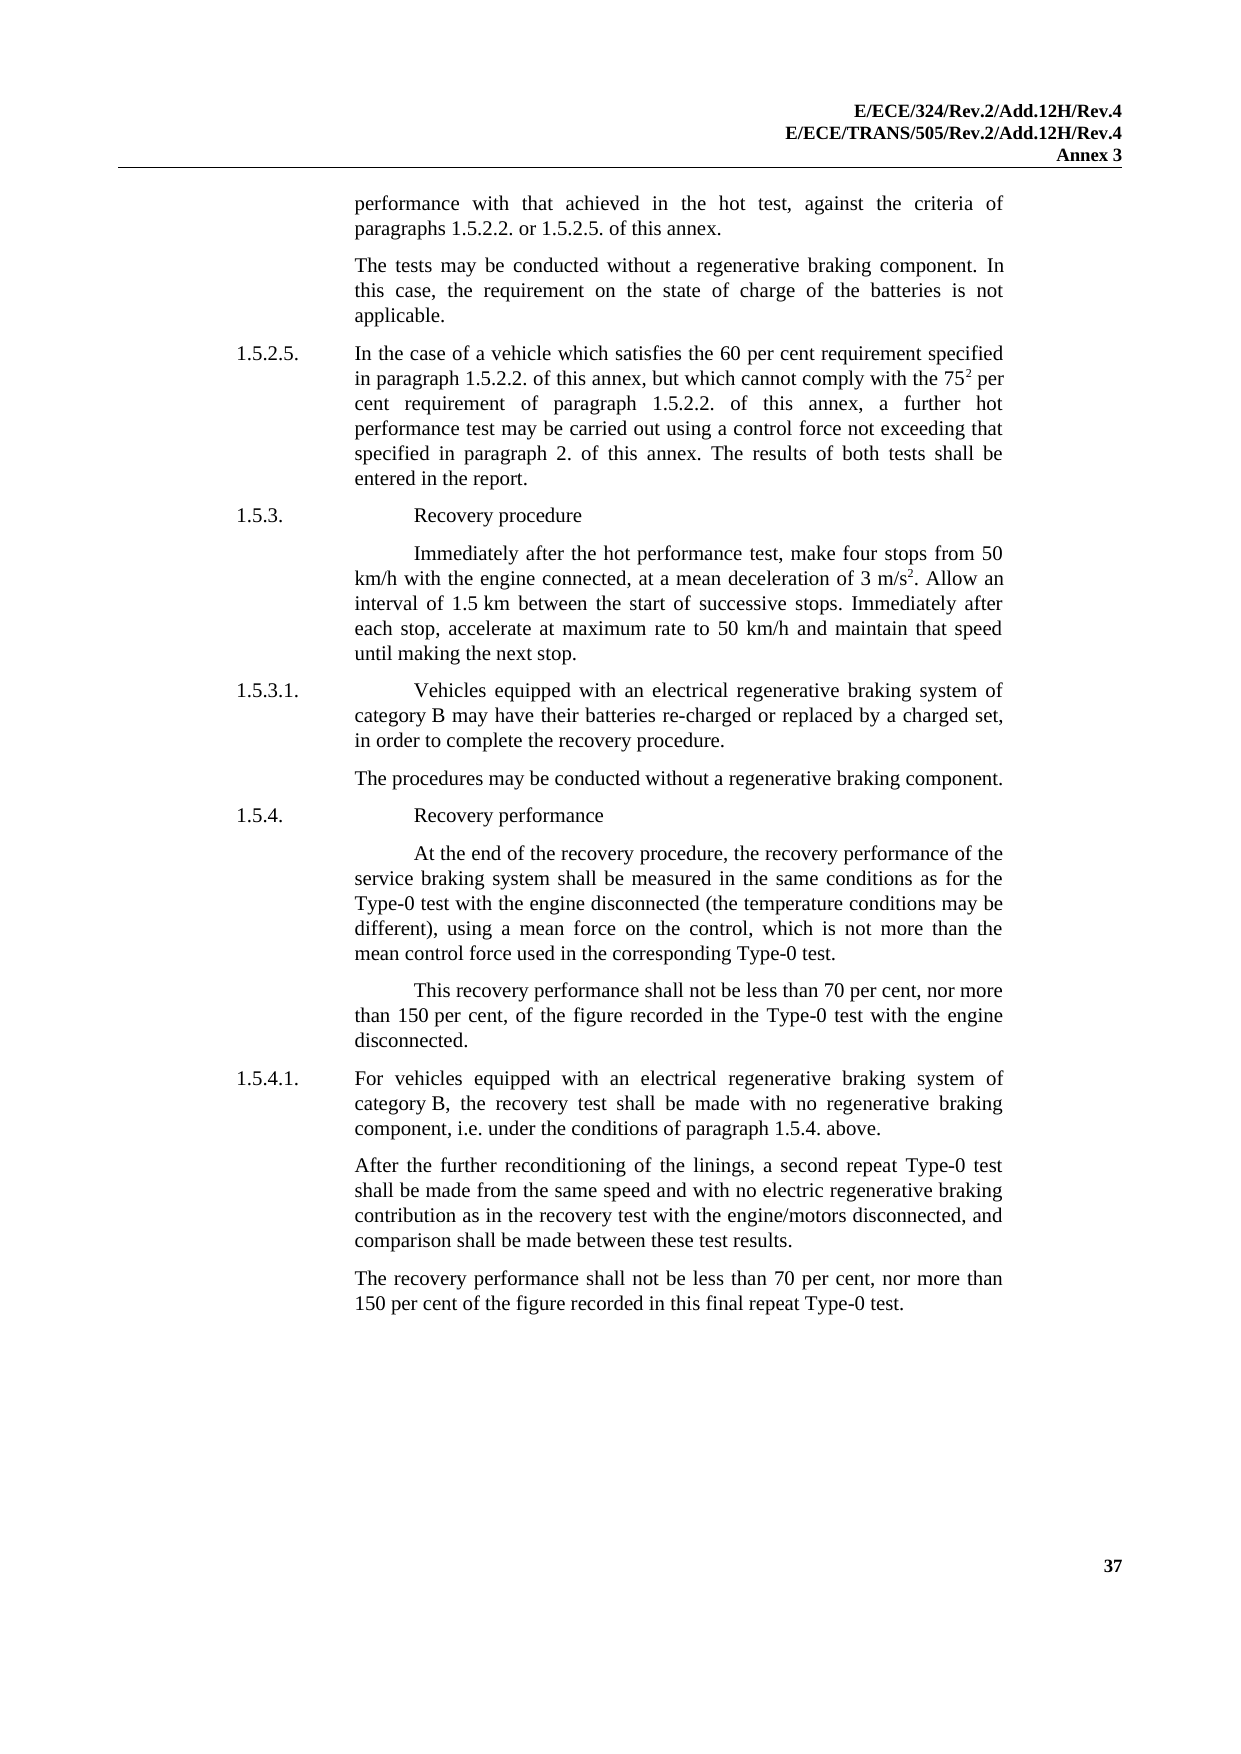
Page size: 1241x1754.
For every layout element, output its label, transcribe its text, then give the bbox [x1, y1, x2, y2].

text After the further reconditioning of the linings, a second repeat Type-0 test shall be made from the same speed and with no electric regenerative braking contribution as in the recovery test with the engine/motors disconnected, and comparison shall be made between these test results. [236, 1152, 1004, 1252]
text Immediately after the hot performance test, make four stops from 50 km/h with the engine connected, at a mean deceleration of 3 m/s2. Allow an interval of 1.5 km between the start of successive stops. Immediately after each stop, accelerate at maximum rate to 50 km/h and maintain that speed until making the next stop. [236, 540, 1004, 665]
text 1.5.3.1. Vehicles equipped with an electrical regenerative braking system of category B may have their batteries re-charged or replaced by a charged set, in order to complete the recovery procedure. [236, 677, 1004, 752]
text 1.5.4. Recovery performance [236, 802, 1004, 827]
text 1.5.2.5. In the case of a vehicle which satisfies the 60 per cent requirement specified in paragraph 1.5.2.2. of this annex, but which cannot comply with the 752 per cent requirement of paragraph 1.5.2.2. of this annex, a further hot performance test may be carried out using a control force not exceeding that specified in paragraph 2. of this annex. The results of both tests shall be entered in the report. [236, 340, 1004, 490]
text 1.5.4.1. For vehicles equipped with an electrical regenerative braking system of category B, the recovery test shall be made with no regenerative braking component, i.e. under the conditions of paragraph 1.5.4. above. [236, 1065, 1004, 1140]
text At the end of the recovery procedure, the recovery performance of the service braking system shall be measured in the same conditions as for the Type-0 test with the engine disconnected (the temperature conditions may be different), using a mean force on the control, which is not more than the mean control force used in the corresponding Type-0 test. [236, 840, 1004, 965]
text The recovery performance shall not be less than 70 per cent, nor more than 150 per cent of the figure recorded in this final repeat Type-0 test. [236, 1265, 1004, 1315]
text This recovery performance shall not be less than 70 per cent, nor more than 150 per cent, of the figure recorded in the Type-0 test with the engine disconnected. [236, 977, 1004, 1052]
text The procedures may be conducted without a regenerative braking component. [236, 765, 1004, 790]
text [236, 190, 1004, 240]
text The tests may be conducted without a regenerative braking component. In this case, the requirement on the state of charge of the batteries is not applicable. [354, 252, 1004, 327]
text 1.5.3. Recovery procedure [236, 502, 1004, 527]
